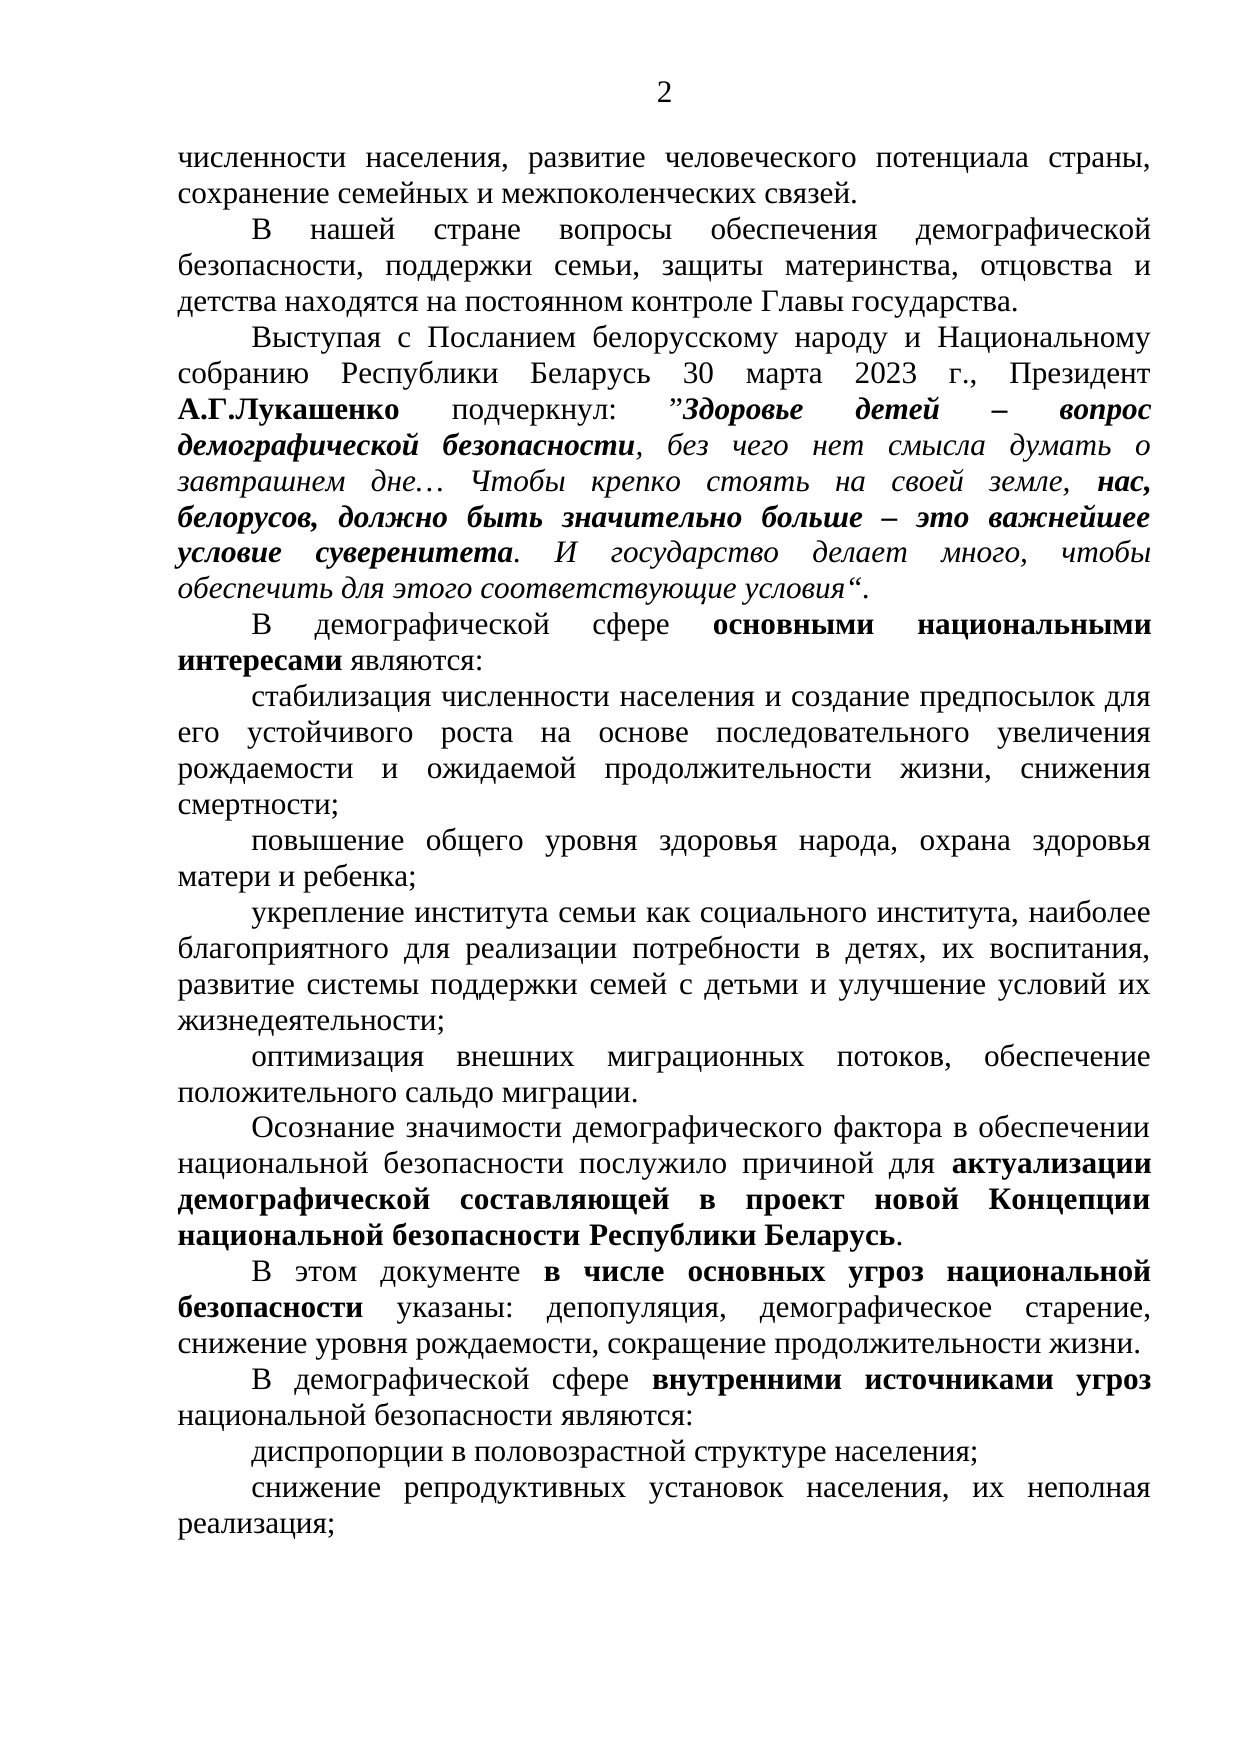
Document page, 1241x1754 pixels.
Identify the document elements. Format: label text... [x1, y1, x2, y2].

text оптимизация внешних миграционных потоков, обеспечение положительного сальдо миграции. [177, 1037, 1152, 1109]
text стабилизация численности населения и создание предпосылок для его устойчивого роста на основе последовательного увеличения рождаемости и ожидаемой продолжительности жизни, снижения смертности; [177, 677, 1152, 821]
text Осознание значимости демографического фактора в обеспечении национальной безопасности послужило причиной для актуализации демографической составляющей в проект новой Концепции национальной безопасности Республики Беларусь. [177, 1109, 1152, 1252]
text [177, 138, 1152, 210]
text В нашей стране вопросы обеспечения демографической безопасности, поддержки семьи, защиты материнства, отцовства и детства находятся на постоянном контроле Главы государства. [177, 210, 1152, 318]
text укрепление института семьи как социального института, наиболее благоприятного для реализации потребности в детях, их воспитания, развитие системы поддержки семей с детьми и улучшение условий их жизнедеятельности; [177, 893, 1152, 1037]
text В демографической сфере основными национальными интересами являются: [177, 606, 1152, 677]
text В этом документе в числе основных угроз национальной безопасности указаны: депопуляция, демографическое старение, снижение уровня рождаемости, сокращение продолжительности жизни. [177, 1252, 1152, 1360]
text повышение общего уровня здоровья народа, охрана здоровья матери и ребенка; [177, 821, 1152, 893]
text Выступая с Посланием белорусскому народу и Национальному собранию Республики Беларусь 30 марта 2023 г., Президент А.Г.Лукашенко подчеркнул: ”Здоровье детей – вопрос демографической безопасности, без чего нет смысла думать о завтрашнем дне… Чтобы крепко стоять на своей земле, нас, белорусов, должно быть значительно больше – это важнейшее условие суверенитета. И государство делает много, чтобы обеспечить для этого соответствующие условия“. [177, 318, 1152, 606]
text диспропорции в половозрастной структуре населения; [177, 1432, 1152, 1468]
text В демографической сфере внутренними источниками угроз национальной безопасности являются: [177, 1360, 1152, 1432]
text снижение репродуктивных установок населения, их неполная реализация; [177, 1468, 1152, 1540]
